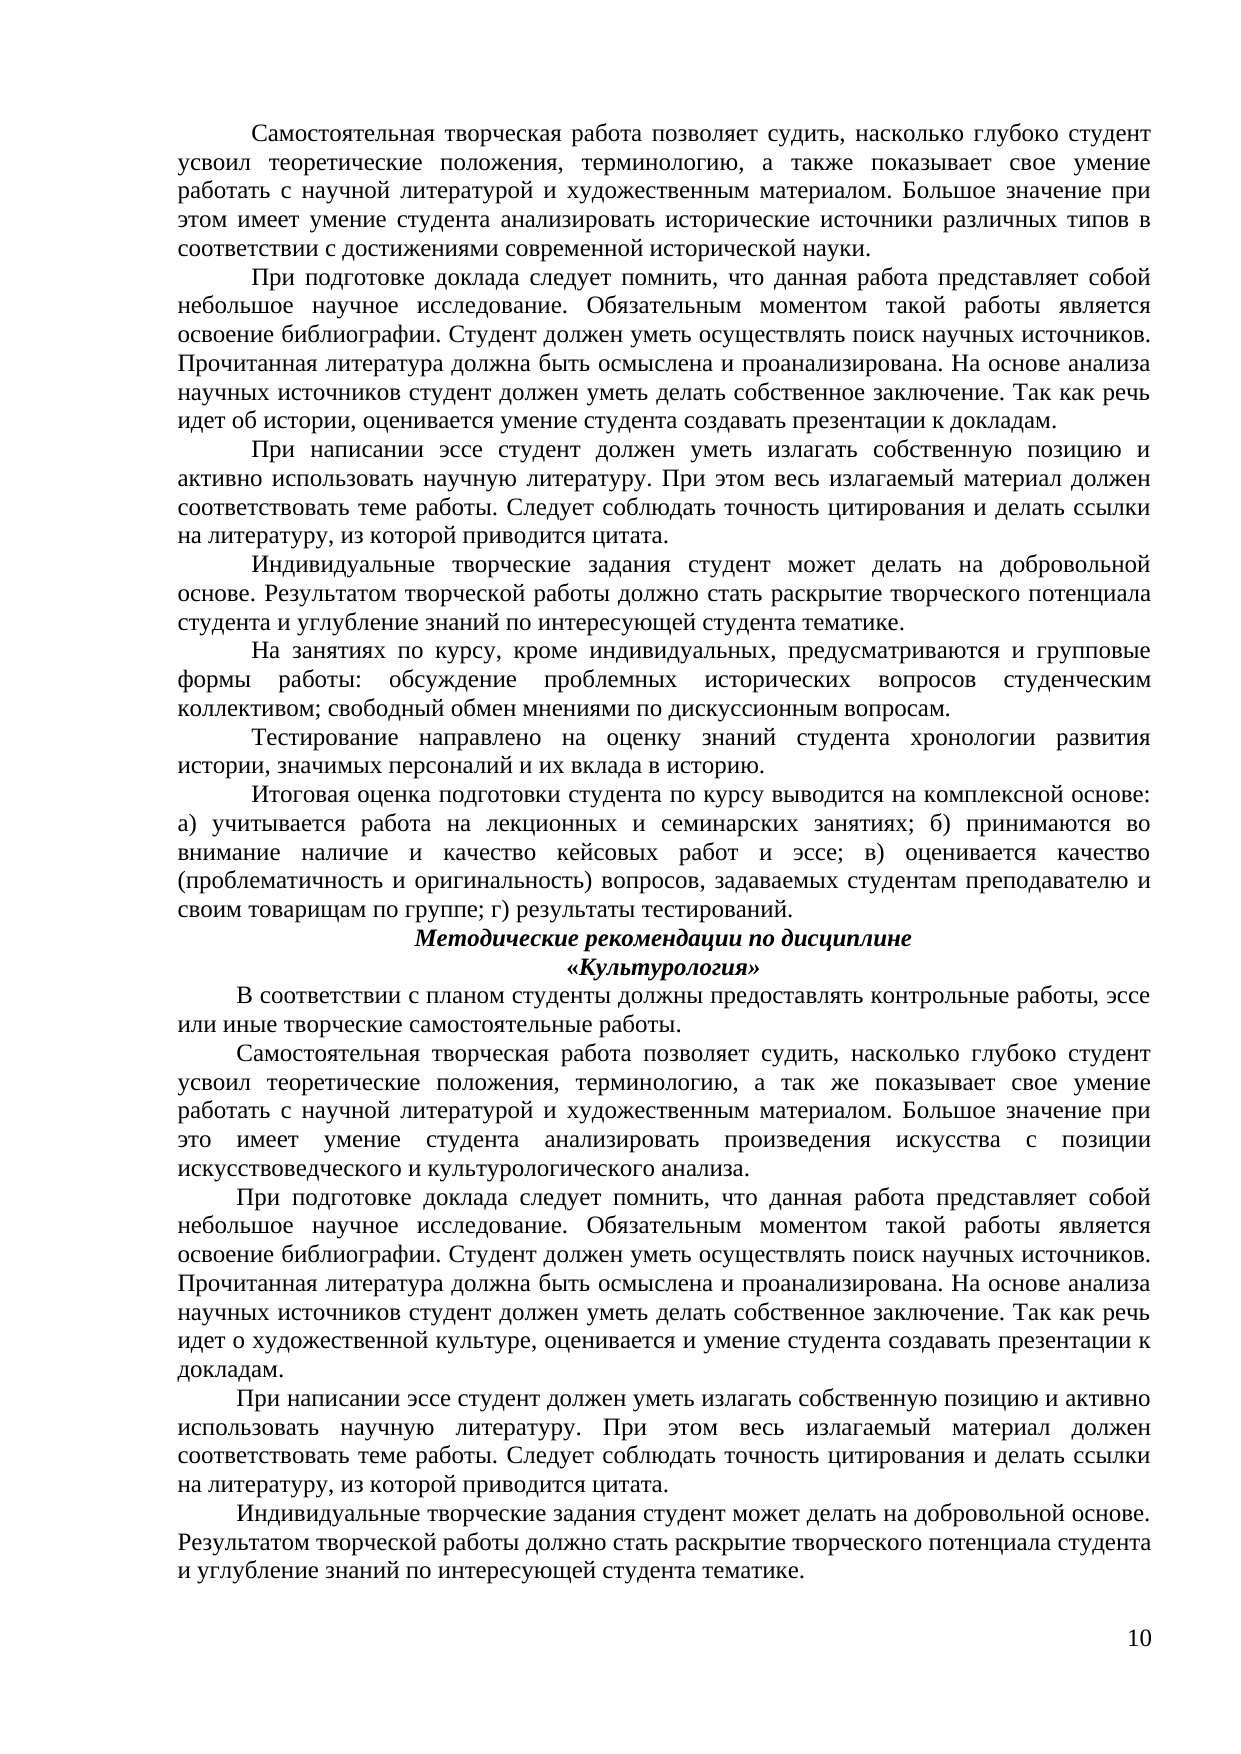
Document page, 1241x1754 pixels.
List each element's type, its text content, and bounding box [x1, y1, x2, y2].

subtitle «Культурология» [177, 952, 1152, 981]
text Методические рекомендации по дисциплине [177, 923, 1152, 952]
text Индивидуальные творческие задания студент может делать на добровольной основе. Результатом творческой работы должно стать раскрытие творческого потенциала студента и углубление знаний по интересующей студента тематике. [177, 549, 1152, 636]
text В соответствии с планом студенты должны предоставлять контрольные работы, эссе или иные творческие самостоятельные работы. [177, 981, 1152, 1038]
text При подготовке доклада следует помнить, что данная работа представляет собой небольшое научное исследование. Обязательным моментом такой работы является освоение библиографии. Студент должен уметь осуществлять поиск научных источников. Прочитанная литература должна быть осмыслена и проанализирована. На основе анализа научных источников студент должен уметь делать собственное заключение. Так как речь идет об истории, оценивается умение студента создавать презентации к докладам. [177, 262, 1152, 434]
text При написании эссе студент должен уметь излагать собственную позицию и активно использовать научную литературу. При этом весь излагаемый материал должен соответствовать теме работы. Следует соблюдать точность цитирования и делать ссылки на литературу, из которой приводится цитата. [177, 434, 1152, 549]
text Индивидуальные творческие задания студент может делать на добровольной основе. Результатом творческой работы должно стать раскрытие творческого потенциала студента и углубление знаний по интересующей студента тематике. [177, 1498, 1152, 1584]
text При написании эссе студент должен уметь излагать собственную позицию и активно использовать научную литературу. При этом весь излагаемый материал должен соответствовать теме работы. Следует соблюдать точность цитирования и делать ссылки на литературу, из которой приводится цитата. [177, 1383, 1152, 1498]
text Тестирование направлено на оценку знаний студента хронологии развития истории, значимых персоналий и их вклада в историю. [177, 722, 1152, 779]
text На занятиях по курсу, кроме индивидуальных, предусматриваются и групповые формы работы: обсуждение проблемных исторических вопросов студенческим коллективом; свободный обмен мнениями по дискуссионным вопросам. [177, 636, 1152, 722]
text Самостоятельная творческая работа позволяет судить, насколько глубоко студент усвоил теоретические положения, терминологию, а также показывает свое умение работать с научной литературой и художественным материалом. Большое значение при этом имеет умение студента анализировать исторические источники различных типов в соответствии с достижениями современной исторической науки. [177, 118, 1152, 262]
text Итоговая оценка подготовки студента по курсу выводится на комплексной основе: а) учитывается работа на лекционных и семинарских занятиях; б) принимаются во внимание наличие и качество кейсовых работ и эссе; в) оценивается качество (проблематичность и оригинальность) вопросов, задаваемых студентам преподавателю и своим товарищам по группе; г) результаты тестирований. [177, 779, 1152, 923]
text При подготовке доклада следует помнить, что данная работа представляет собой небольшое научное исследование. Обязательным моментом такой работы является освоение библиографии. Студент должен уметь осуществлять поиск научных источников. Прочитанная литература должна быть осмыслена и проанализирована. На основе анализа научных источников студент должен уметь делать собственное заключение. Так как речь идет о художественной культуре, оценивается и умение студента создавать презентации к докладам. [177, 1182, 1152, 1383]
text Самостоятельная творческая работа позволяет судить, насколько глубоко студент усвоил теоретические положения, терминологию, а так же показывает свое умение работать с научной литературой и художественным материалом. Большое значение при это имеет умение студента анализировать произведения искусства с позиции искусствоведческого и культурологического анализа. [177, 1038, 1152, 1182]
